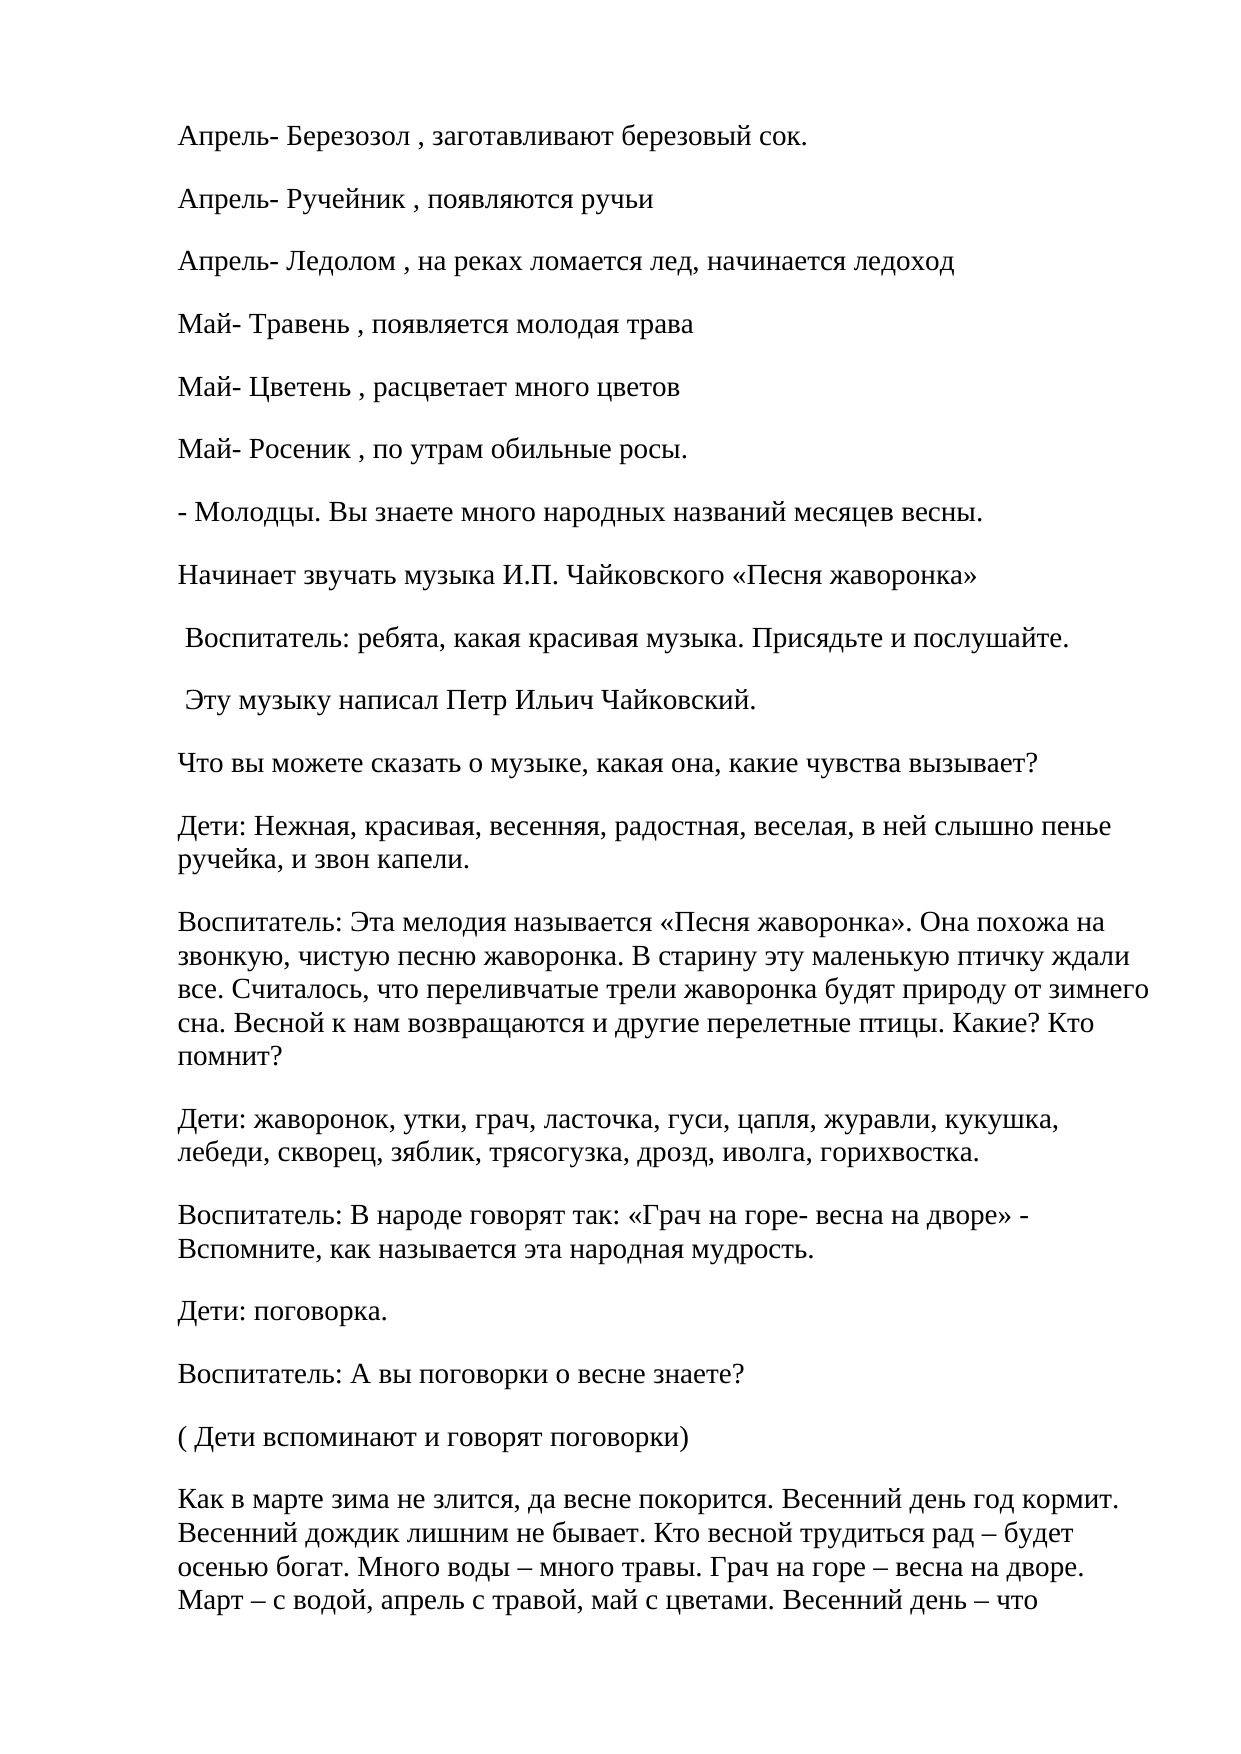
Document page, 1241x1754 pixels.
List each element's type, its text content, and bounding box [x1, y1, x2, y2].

text Воспитатель: В народе говорят так: «Грач на горе- весна на дворе» -Вспомните, как называется эта народная мудрость. [177, 1197, 1152, 1264]
text Воспитатель: ребята, какая красивая музыка. Присядьте и послушайте. [177, 620, 1152, 653]
text Дети: жаворонок, утки, грач, ласточка, гуси, цапля, журавли, кукушка, лебеди, скворец, зяблик, трясогузка, дрозд, иволга, горихвостка. [177, 1101, 1152, 1168]
text - Молодцы. Вы знаете много народных названий месяцев весны. [177, 494, 1152, 528]
text Воспитатель: Эта мелодия называется «Песня жаворонка». Она похожа на звонкую, чистую песню жаворонка. В старину эту маленькую птичку ждали все. Считалось, что переливчатые трели жаворонка будят природу от зимнего сна. Весной к нам возвращаются и другие перелетные птицы. Какие? Кто помнит? [177, 904, 1152, 1072]
text Май- Травень , появляется молодая трава [177, 306, 1152, 340]
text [177, 1482, 1152, 1616]
text Дети: Нежная, красивая, весенняя, радостная, веселая, в ней слышно пенье ручейка, и звон капели. [177, 808, 1152, 875]
text Начинает звучать музыка И.П. Чайковского «Песня жаворонка» [177, 557, 1152, 591]
text Май- Цветень , расцветает много цветов [177, 369, 1152, 402]
text Воспитатель: А вы поговорки о весне знаете? [177, 1356, 1152, 1390]
text Апрель- Березозол , заготавливают березовый сок. [177, 118, 1152, 152]
text Апрель- Ледолом , на реках ломается лед, начинается ледоход [177, 243, 1152, 277]
text ( Дети вспоминают и говорят поговорки) [177, 1419, 1152, 1452]
text Эту музыку написал Петр Ильич Чайковский. [177, 682, 1152, 716]
text Апрель- Ручейник , появляются ручьи [177, 181, 1152, 214]
text Что вы можете сказать о музыке, какая она, какие чувства вызывает? [177, 745, 1152, 779]
text Май- Росеник , по утрам обильные росы. [177, 432, 1152, 465]
text Дети: поговорка. [177, 1293, 1152, 1327]
